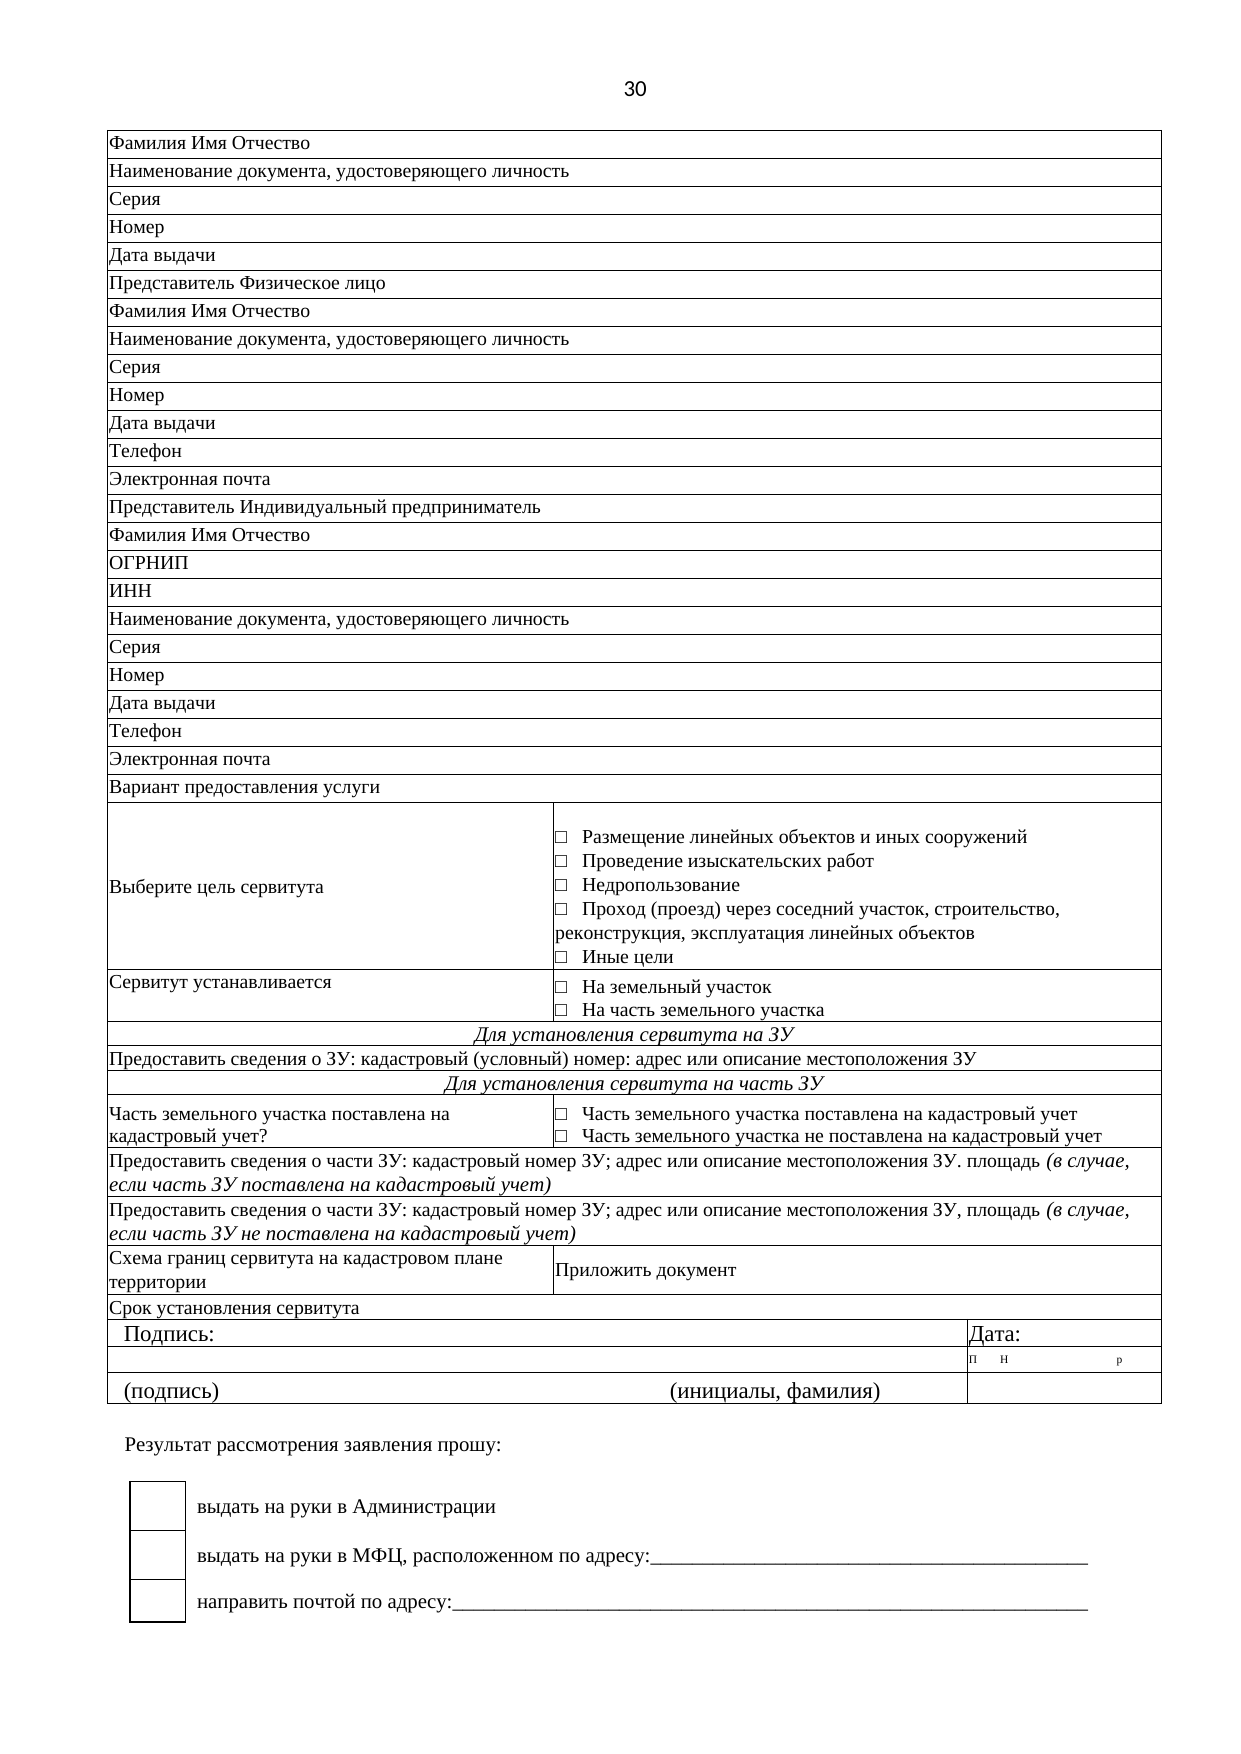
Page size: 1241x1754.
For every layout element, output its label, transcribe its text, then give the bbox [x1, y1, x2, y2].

table_cell Приложить документ [554, 1246, 1161, 1294]
table_cell [108, 1347, 967, 1372]
table_cell Дата выдачи [108, 243, 1161, 270]
table_header [174, 1482, 185, 1530]
table_cell Номер [108, 663, 1161, 690]
table_cell Предоставить сведения о части ЗУ: кадастровый номер ЗУ; адрес или описание местоположения ЗУ. площадь (в случае, если часть ЗУ поставлена на кадастровый учет) [108, 1148, 1161, 1196]
table_cell Выберите цель сервитута [108, 803, 553, 969]
table_header [131, 1482, 141, 1530]
table_cell Дата: [968, 1320, 1161, 1346]
table_cell Фамилия Имя Отчество [108, 523, 1161, 550]
table_cell Телефон [108, 719, 1161, 746]
text Результат рассмотрения заявления прошу: [118, 1428, 1152, 1457]
table_cell Серия [108, 355, 1161, 382]
table_cell [131, 1531, 141, 1579]
table_cell Телефон [108, 439, 1161, 466]
table_cell Дата выдачи [108, 411, 1161, 438]
table_cell Часть земельного участка поставлена на кадастровый учет? [108, 1095, 553, 1147]
table_cell Подпись: [108, 1320, 967, 1346]
table_cell выдать на руки в МФЦ, расположенном по адресу:__________________________________________ [186, 1530, 1149, 1579]
table_cell ОГРНИП [108, 551, 1161, 578]
table_cell Размещение линейных объектов и иных сооружений Проведение изыскательских работ Недропользование Проход (проезд) через соседний участок, строительство, реконструкция, эксплуатация линейных объектов Иные цели [554, 803, 1161, 969]
table_cell [968, 1373, 1161, 1403]
table_cell ИНН [108, 579, 1161, 606]
table_cell Вариант предоставления услуги [108, 775, 1161, 802]
table_cell Наименование документа, удостоверяющего личность [108, 327, 1161, 354]
table_header выдать на руки в Администрации [186, 1481, 1149, 1530]
table_cell Электронная почта [108, 747, 1161, 774]
table_cell Фамилия Имя Отчество [108, 131, 1161, 158]
table_cell (инициалы, фамилия) [554, 1373, 967, 1403]
table_cell Предоставить сведения о ЗУ: кадастровый (условный) номер: адрес или описание местоположения ЗУ [108, 1046, 1161, 1070]
table_cell [174, 1531, 185, 1579]
table_cell Номер [108, 215, 1161, 242]
table_cell П Н р [968, 1347, 1161, 1372]
table_cell Номер [108, 383, 1161, 410]
table_cell Схема границ сервитута на кадастровом плане территории [108, 1246, 553, 1294]
table_cell Для установления сервитута на часть ЗУ [108, 1071, 1161, 1094]
table_cell Предоставить сведения о части ЗУ: кадастровый номер ЗУ; адрес или описание местоположения ЗУ, площадь (в случае, если часть ЗУ не поставлена на кадастровый учет) [108, 1197, 1161, 1245]
table_cell Наименование документа, удостоверяющего личность [108, 159, 1161, 186]
table_cell (подпись) [108, 1373, 554, 1403]
table_cell Наименование документа, удостоверяющего личность [108, 607, 1161, 634]
table_cell Срок установления сервитута [108, 1295, 1161, 1319]
table_cell Серия [108, 187, 1161, 214]
table_cell Сервитут устанавливается [108, 970, 553, 1021]
table_cell Электронная почта [108, 467, 1161, 494]
table_cell На земельный участок На часть земельного участка [554, 970, 1161, 1021]
table_cell [131, 1580, 185, 1621]
table_cell Для установления сервитута на ЗУ [108, 1022, 1161, 1045]
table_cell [186, 1579, 1149, 1621]
table_cell Представитель Индивидуальный предприниматель [108, 495, 1161, 522]
table_cell Дата выдачи [108, 691, 1161, 718]
table_cell Часть земельного участка поставлена на кадастровый учет Часть земельного участка не поставлена на кадастровый учет [554, 1095, 1161, 1147]
table_cell Серия [108, 635, 1161, 662]
table_cell Представитель Физическое лицо [108, 271, 1161, 298]
table_cell Фамилия Имя Отчество [108, 299, 1161, 326]
